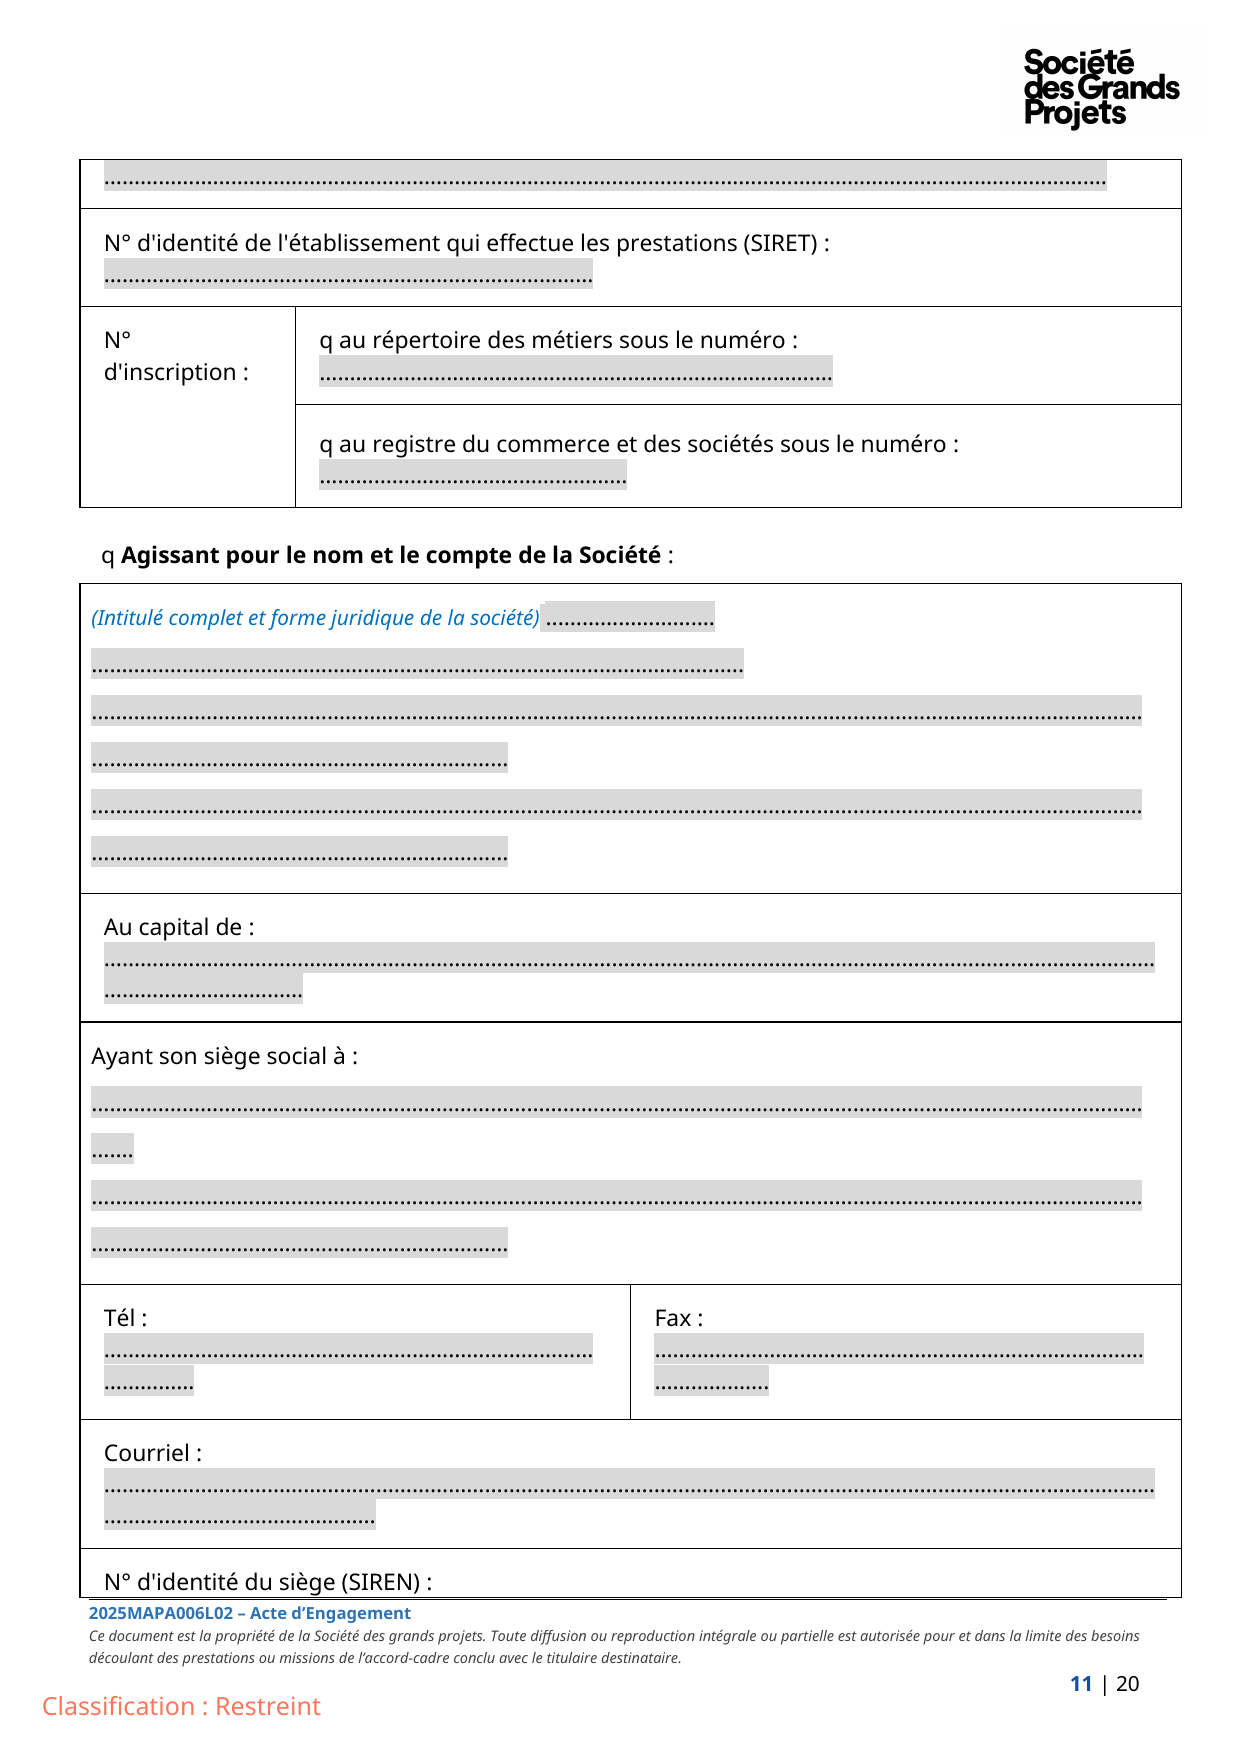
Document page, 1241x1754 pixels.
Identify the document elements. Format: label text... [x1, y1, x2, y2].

table_cell Fax : ………………………………………………………………………………………. [631, 1285, 1181, 1418]
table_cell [81, 160, 1181, 208]
table_cell N° d'identité de l'établissement qui effectue les prestations (SIRET) : ……………………………………………………………………… [81, 209, 1181, 306]
table_cell Ayant son siège social à : ………………………………………………………………………………………………………………………………………………………………. ……………………………………………………………………………………………………………………………………………………………………………………………………………………… [81, 1023, 1181, 1284]
table_cell Tél : …………………………………………………………………………………… [81, 1285, 630, 1418]
table_cell N° d'inscription : [81, 307, 295, 507]
table_cell q au répertoire des métiers sous le numéro : …………………………………………………………………………. [296, 307, 1181, 404]
table_cell Courriel : ………………………………………………………………………………………………………………………………………………………………………………………………… [81, 1420, 1181, 1547]
table_cell N° d'identité du siège (SIREN) : …………………………………………………………………………………………………………………………………………………. [81, 1549, 1181, 1597]
table_cell q au registre du commerce et des sociétés sous le numéro : …………………………………………… [296, 405, 1181, 507]
table_cell Au capital de : ……………………………………………………………………………………………………………………………………………………………………………………… [81, 894, 1181, 1021]
text q Agissant pour le nom et le compte de la Société : [101, 539, 1155, 571]
table_header (Intitulé complet et forme juridique de la société) ...…………………….………………………………………………………………………………………….….. ……………………………………………………………………………………………………………………………………………………………………………………………………………………… ……………………………………………………………………………………………………………………………………………………………………………………………………………………… [81, 584, 1181, 892]
picture [1001, 27, 1204, 134]
